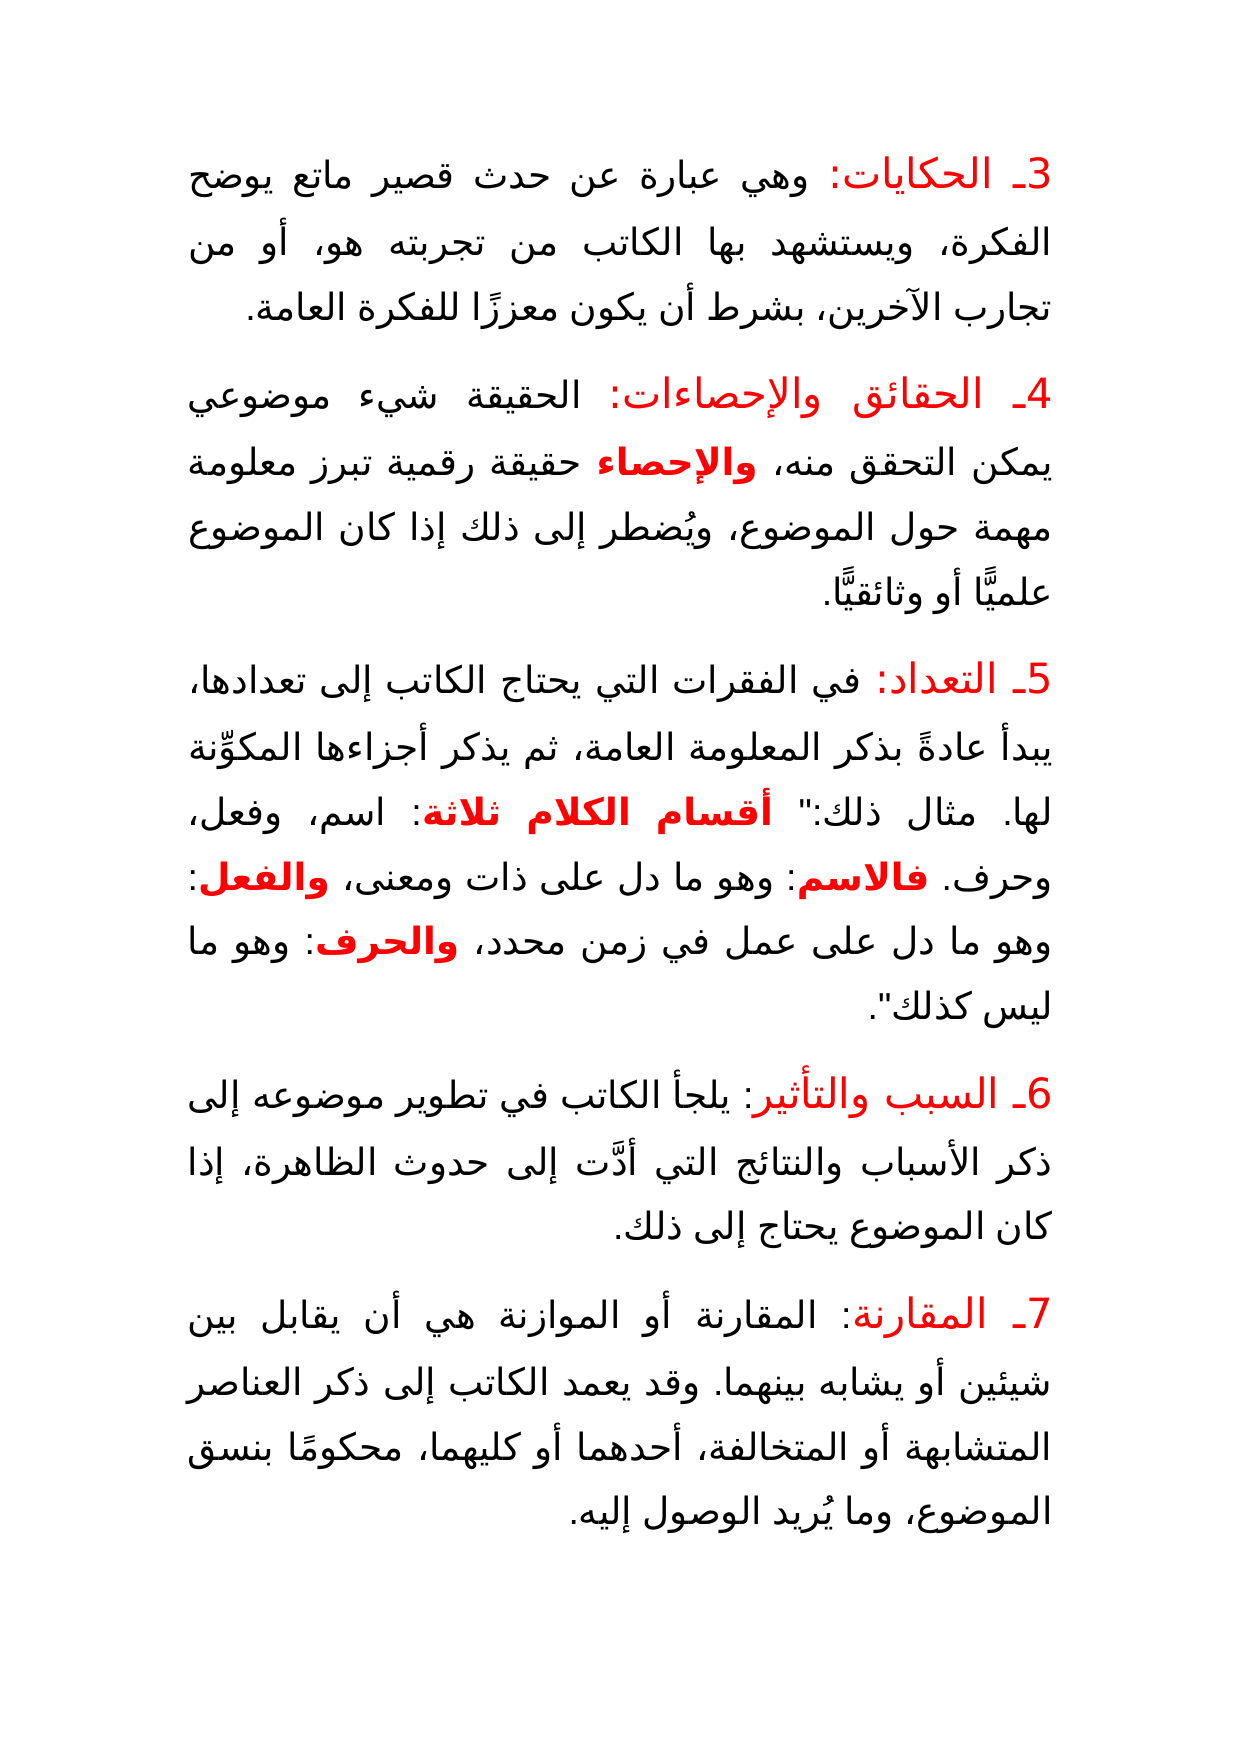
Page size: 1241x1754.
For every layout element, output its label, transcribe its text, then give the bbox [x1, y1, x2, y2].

text 6ـ السبب والتأثير: يلجأ الكاتب في تطوير موضوعه إلى ذكر الأسباب والنتائج التي أدَّت إلى حدوث الظاهرة، إذا كان الموضوع يحتاج إلى ذلك. [187, 1070, 1053, 1248]
text 4ـ الحقائق والإحصاءات: الحقيقة شيء موضوعي يمكن التحقق منه، والإحصاء حقيقة رقمية تبرز معلومة مهمة حول الموضوع، ويُضطر إلى ذلك إذا كان الموضوع علميًّا أو وثائقيًّا. [187, 370, 1053, 613]
text 5ـ التعداد: في الفقرات التي يحتاج الكاتب إلى تعدادها، يبدأ عادةً بذكر المعلومة العامة، ثم يذكر أجزاءها المكوِّنة لها. مثال ذلك:" أقسام الكلام ثلاثة: اسم، وفعل، وحرف. فالاسم: وهو ما دل على ذات ومعنى، والفعل: وهو ما دل على عمل في زمن محدد، والحرف: وهو ما ليس كذلك". [187, 655, 1053, 1027]
text 7ـ المقارنة: المقارنة أو الموازنة هي أن يقابل بين شيئين أو يشابه بينهما. وقد يعمد الكاتب إلى ذكر العناصر المتشابهة أو المتخالفة، أحدهما أو كليهما، محكومًا بنسق الموضوع، وما يُريد الوصول إليه. [187, 1290, 1053, 1533]
text 3ـ الحكايات: وهي عبارة عن حدث قصير ماتع يوضح الفكرة، ويستشهد بها الكاتب من تجربته هو، أو من تجارب الآخرين، بشرط أن يكون معززًا للفكرة العامة. [187, 150, 1053, 328]
